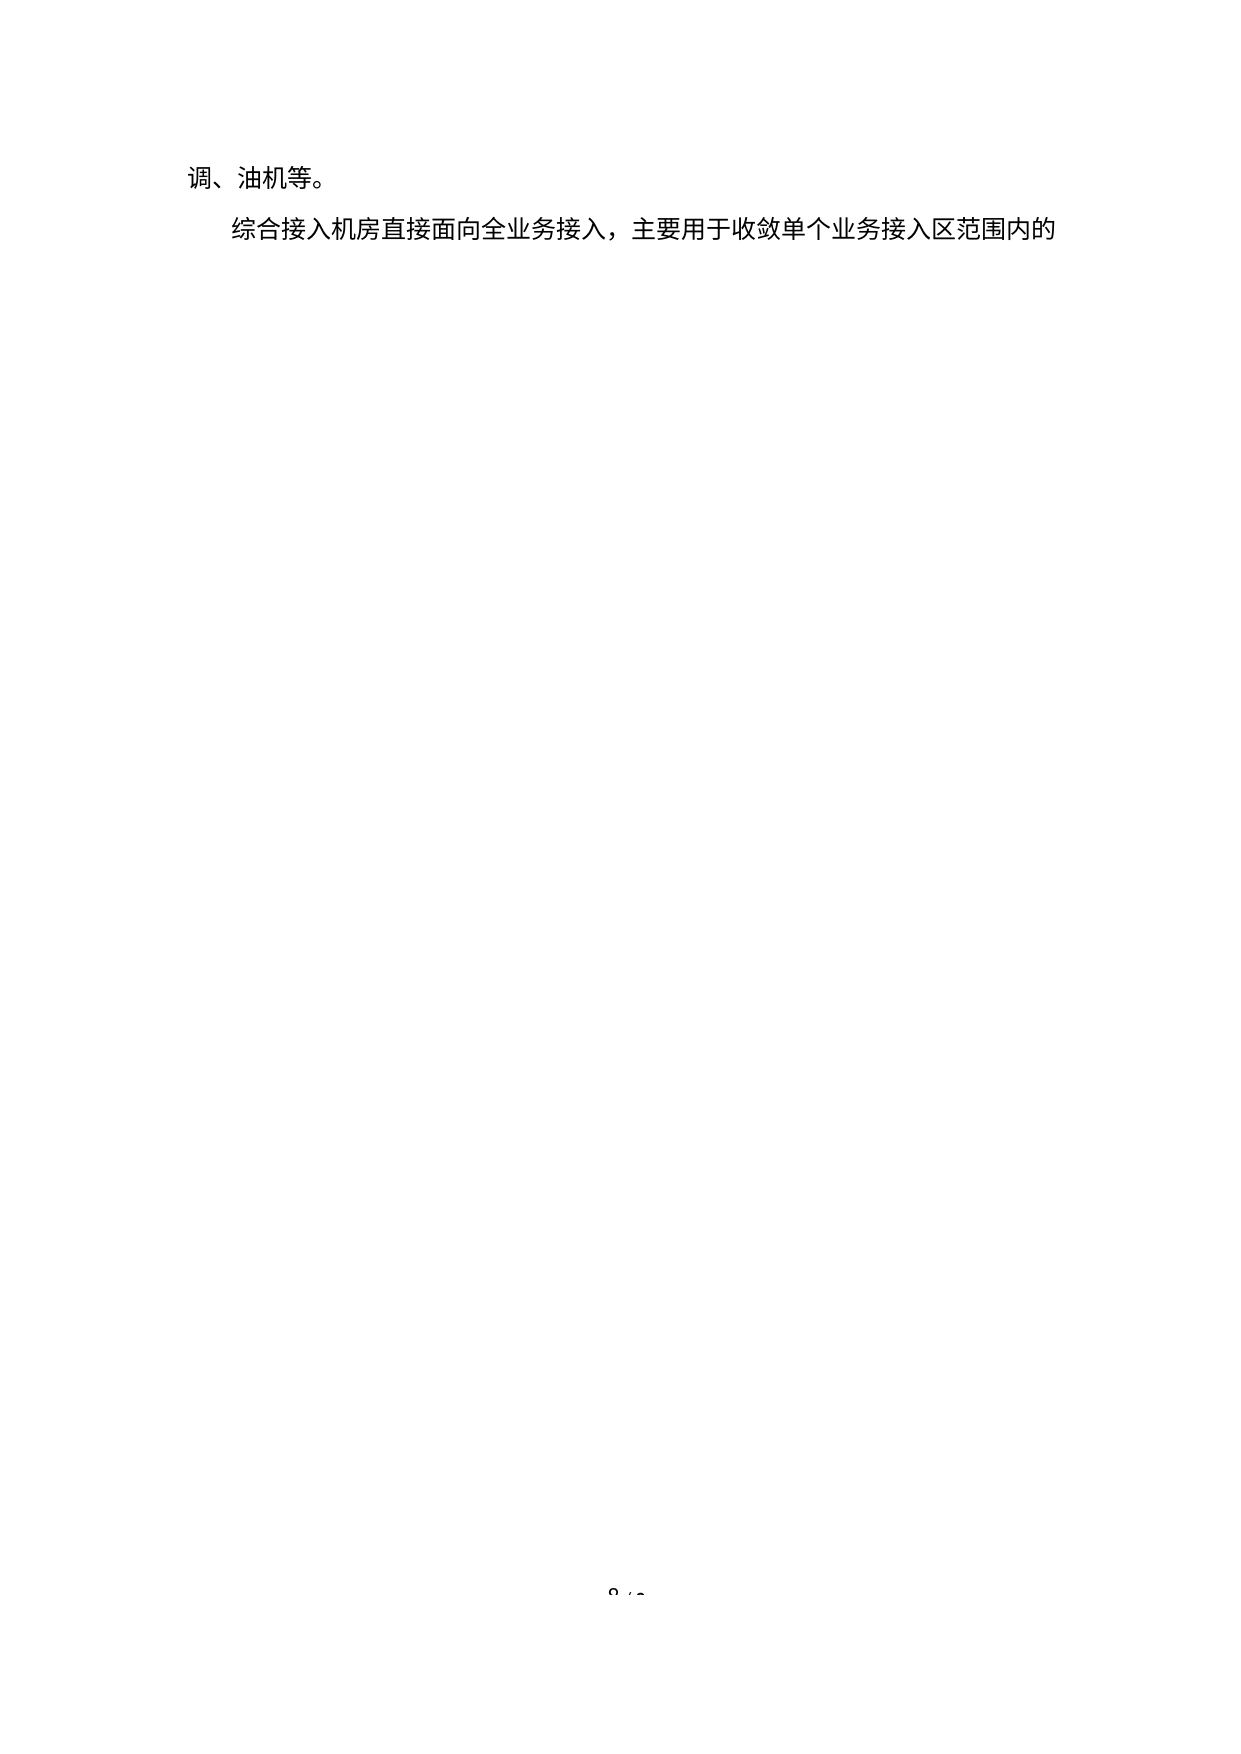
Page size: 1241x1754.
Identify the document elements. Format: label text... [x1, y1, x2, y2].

text 综合接入机房直接面向全业务接入，主要用于收敛单个业务接入区范围内的 [231, 213, 1090, 245]
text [187, 158, 1053, 194]
